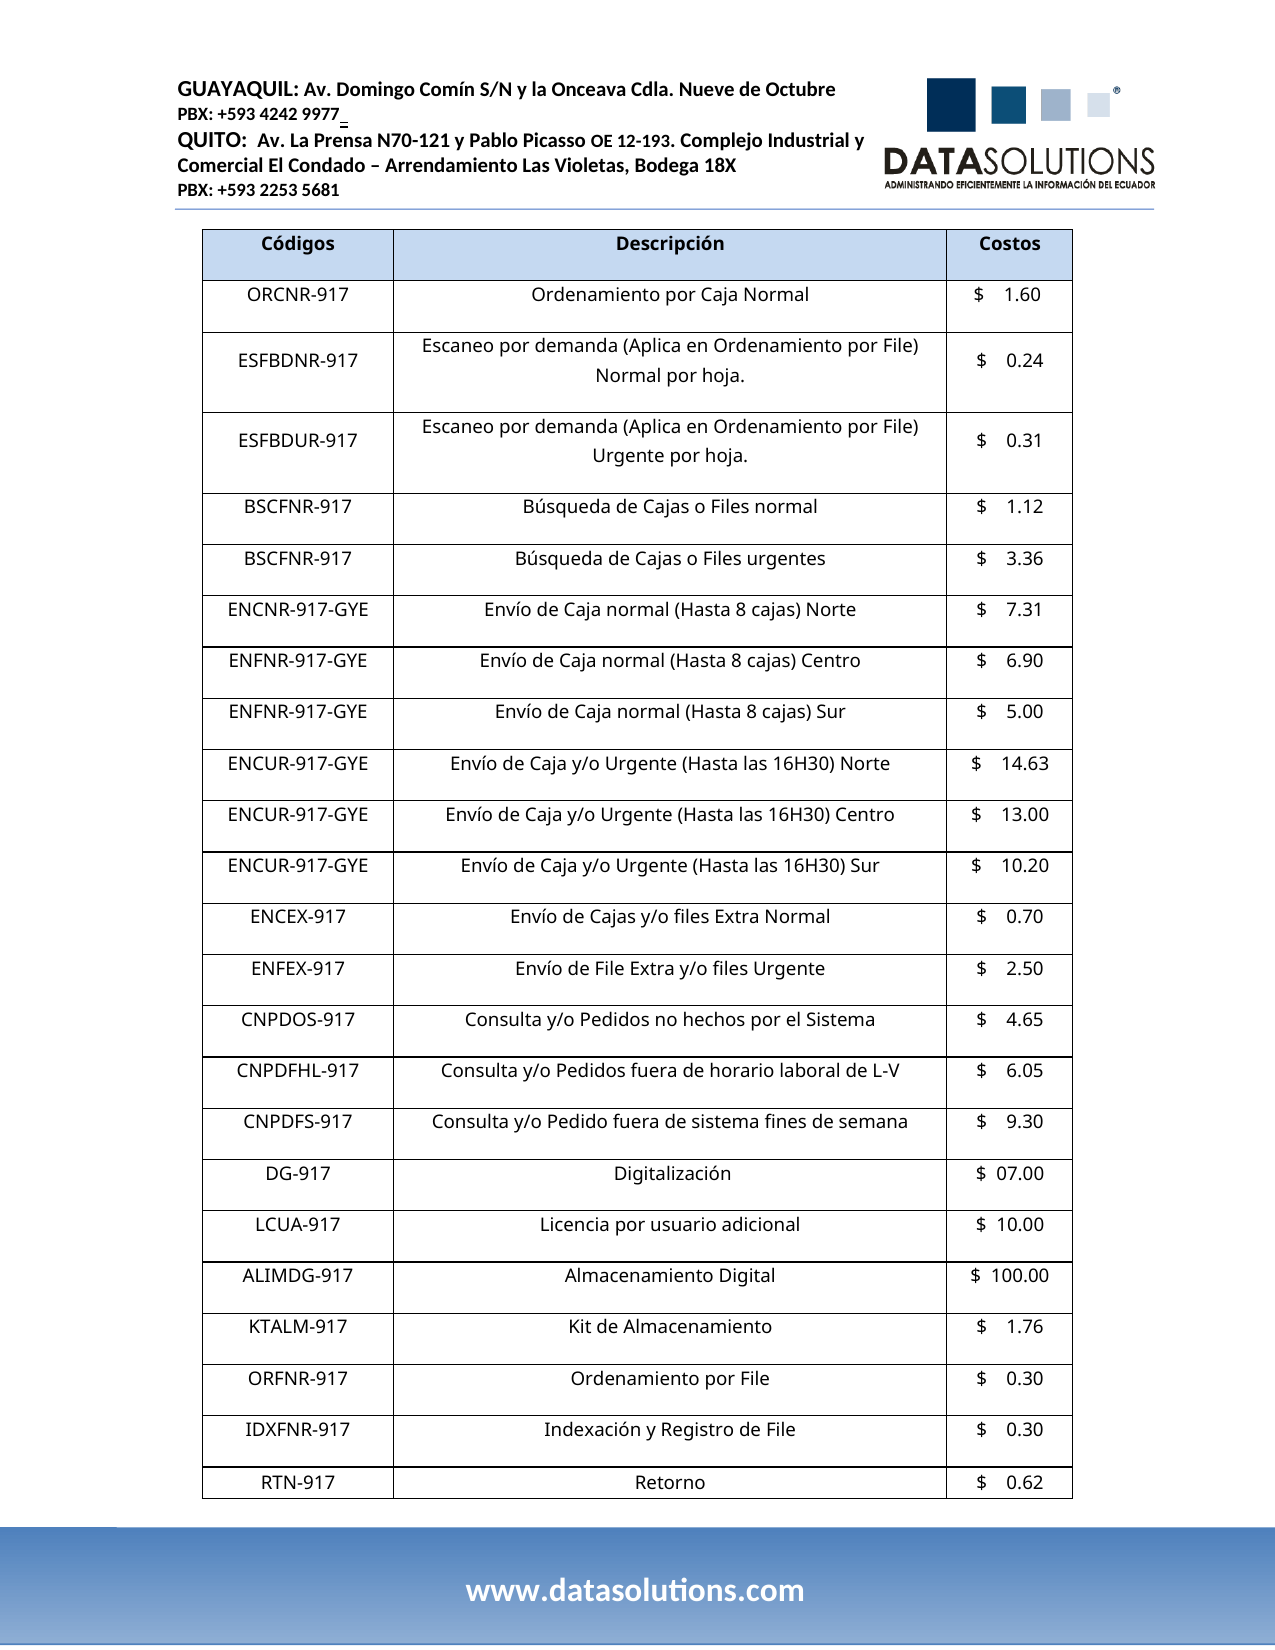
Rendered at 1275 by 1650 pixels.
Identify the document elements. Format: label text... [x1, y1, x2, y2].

table_cell $ 5.00 [947, 699, 1072, 749]
table_cell ENCNR-917-GYE [203, 596, 393, 646]
table_cell Envío de File Extra y/o files Urgente [394, 955, 946, 1005]
table_cell $ 3.36 [947, 545, 1072, 595]
table_cell Kit de Almacenamiento [394, 1314, 946, 1364]
table_cell Envío de Caja y/o Urgente (Hasta las 16H30) Centro [394, 801, 946, 851]
table_cell Ordenamiento por File [394, 1365, 946, 1415]
table_cell ENCUR-917-GYE [203, 801, 393, 851]
table_cell LCUA-917 [203, 1211, 393, 1261]
table_cell RTN-917 [203, 1468, 393, 1498]
table_cell $ 10.20 [947, 853, 1072, 903]
table_cell $ 13.00 [947, 801, 1072, 851]
table_cell BSCFNR-917 [203, 545, 393, 595]
table_cell DG-917 [203, 1160, 393, 1210]
table_cell Retorno [394, 1468, 946, 1498]
table_cell ESFBDUR-917 [203, 413, 393, 493]
table_cell Consulta y/o Pedidos fuera de horario laboral de L-V [394, 1058, 946, 1108]
table_cell Envío de Caja normal (Hasta 8 cajas) Centro [394, 648, 946, 698]
table_cell $ 7.31 [947, 596, 1072, 646]
table_cell ALIMDG-917 [203, 1263, 393, 1313]
table_cell Consulta y/o Pedidos no hechos por el Sistema [394, 1006, 946, 1056]
table_header Códigos [203, 230, 393, 280]
table_cell $ 1.76 [947, 1314, 1072, 1364]
table_cell Escaneo por demanda (Aplica en Ordenamiento por File) Normal por hoja. [394, 333, 946, 412]
table_cell $ 0.62 [947, 1468, 1072, 1498]
table_cell $ 0.70 [947, 904, 1072, 954]
table_cell CNPDOS-917 [203, 1006, 393, 1056]
table_cell $ 100.00 [947, 1263, 1072, 1313]
table_cell Envío de Caja normal (Hasta 8 cajas) Sur [394, 699, 946, 749]
table_cell Indexación y Registro de File [394, 1416, 946, 1466]
table_cell IDXFNR-917 [203, 1416, 393, 1466]
table_cell Consulta y/o Pedido fuera de sistema fines de semana [394, 1109, 946, 1159]
table_cell $ 4.65 [947, 1006, 1072, 1056]
table_cell Licencia por usuario adicional [394, 1211, 946, 1261]
table_cell $ 0.24 [947, 333, 1072, 412]
table_cell $ 6.05 [947, 1058, 1072, 1108]
table_cell Escaneo por demanda (Aplica en Ordenamiento por File) Urgente por hoja. [394, 413, 946, 493]
table_cell CNPDFS-917 [203, 1109, 393, 1159]
table_cell Envío de Caja y/o Urgente (Hasta las 16H30) Sur [394, 853, 946, 903]
table_cell ENCUR-917-GYE [203, 853, 393, 903]
table_cell ENCUR-917-GYE [203, 750, 393, 800]
table_cell ENFNR-917-GYE [203, 648, 393, 698]
table_cell Búsqueda de Cajas o Files normal [394, 494, 946, 544]
table_cell $ 9.30 [947, 1109, 1072, 1159]
table_cell ORCNR-917 [203, 281, 393, 332]
table_cell ORFNR-917 [203, 1365, 393, 1415]
table_cell $ 2.50 [947, 955, 1072, 1005]
table_cell ENCEX-917 [203, 904, 393, 954]
table_cell Envío de Caja normal (Hasta 8 cajas) Norte [394, 596, 946, 646]
table_cell CNPDFHL-917 [203, 1058, 393, 1108]
table_cell Envío de Caja y/o Urgente (Hasta las 16H30) Norte [394, 750, 946, 800]
table_cell $ 6.90 [947, 648, 1072, 698]
table_cell $ 0.30 [947, 1416, 1072, 1466]
table_cell BSCFNR-917 [203, 494, 393, 544]
table_cell $ 0.31 [947, 413, 1072, 493]
table_cell $ 1.12 [947, 494, 1072, 544]
table_cell $ 14.63 [947, 750, 1072, 800]
table_cell $ 10.00 [947, 1211, 1072, 1261]
table_header Descripción [394, 230, 946, 280]
table_cell Almacenamiento Digital [394, 1263, 946, 1313]
table_cell $ 0.30 [947, 1365, 1072, 1415]
table_cell ENFEX-917 [203, 955, 393, 1005]
table_cell Envío de Cajas y/o files Extra Normal [394, 904, 946, 954]
table_cell $ 07.00 [947, 1160, 1072, 1210]
picture [882, 73, 1157, 193]
table_cell Búsqueda de Cajas o Files urgentes [394, 545, 946, 595]
table_cell KTALM-917 [203, 1314, 393, 1364]
table_cell ESFBDNR-917 [203, 333, 393, 412]
table_cell Digitalización [394, 1160, 946, 1210]
table_cell $ 1.60 [947, 281, 1072, 332]
table_cell ENFNR-917-GYE [203, 699, 393, 749]
table_header Costos [947, 230, 1072, 280]
table_cell Ordenamiento por Caja Normal [394, 281, 946, 332]
